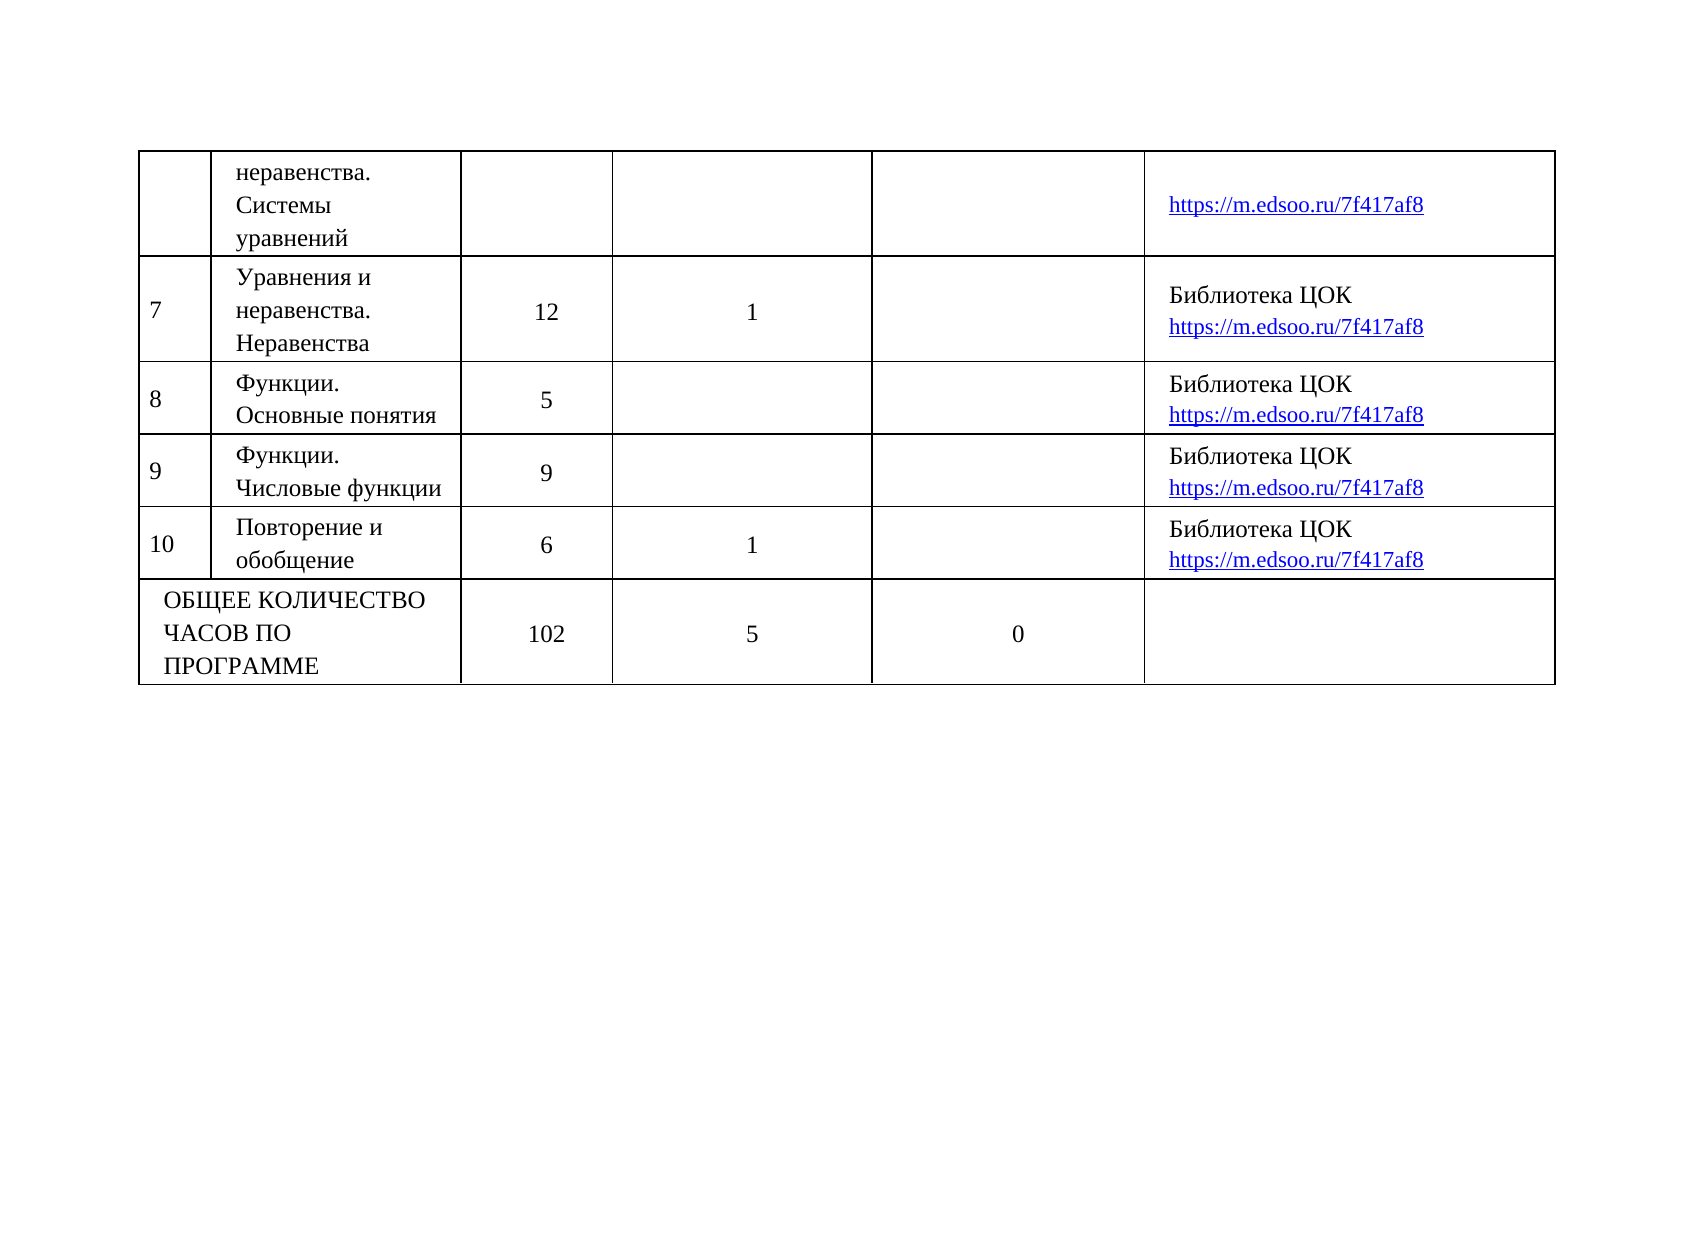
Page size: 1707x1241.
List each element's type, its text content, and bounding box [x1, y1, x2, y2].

table_cell 6 [462, 507, 612, 578]
table_cell 1 [613, 257, 871, 361]
table_cell 1 [613, 507, 871, 578]
table_cell [613, 152, 871, 255]
table_cell 6 [140, 152, 210, 255]
table_cell 5 [613, 580, 871, 683]
table_cell Повторение и обобщение [212, 507, 460, 578]
table_cell 9 [140, 435, 210, 506]
table_cell Функции. Числовые функции [212, 435, 460, 506]
table_cell [1145, 580, 1554, 683]
table_cell Уравнения и неравенства. Неравенства [212, 257, 460, 361]
table_cell Функции. Основные понятия [212, 362, 460, 433]
table_cell 13 [462, 152, 612, 255]
table_cell Библиотека ЦОК https://m.edsoo.ru/7f417af8 [1145, 435, 1554, 506]
table_cell ОБЩЕЕ КОЛИЧЕСТВО ЧАСОВ ПО ПРОГРАММЕ [140, 580, 460, 683]
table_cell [1145, 152, 1554, 255]
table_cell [1145, 257, 1554, 361]
table_cell [873, 257, 1144, 361]
table_cell [873, 362, 1144, 433]
table_cell 0 [873, 580, 1144, 683]
table_cell Библиотека ЦОК https://m.edsoo.ru/7f417af8 [1145, 362, 1554, 433]
table_cell Библиотека ЦОК https://m.edsoo.ru/7f417af8 [1145, 507, 1554, 578]
table_cell 7 [140, 257, 210, 361]
table_cell [873, 152, 1144, 255]
table_cell [873, 507, 1144, 578]
table_cell 10 [140, 507, 210, 578]
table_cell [212, 152, 460, 255]
table_cell 8 [140, 362, 210, 433]
table_cell [613, 435, 871, 506]
table_cell [873, 435, 1144, 506]
table_cell 5 [462, 362, 612, 433]
table_cell 9 [462, 435, 612, 506]
table_cell [613, 362, 871, 433]
table_cell 102 [462, 580, 612, 683]
table_cell 12 [462, 257, 612, 361]
